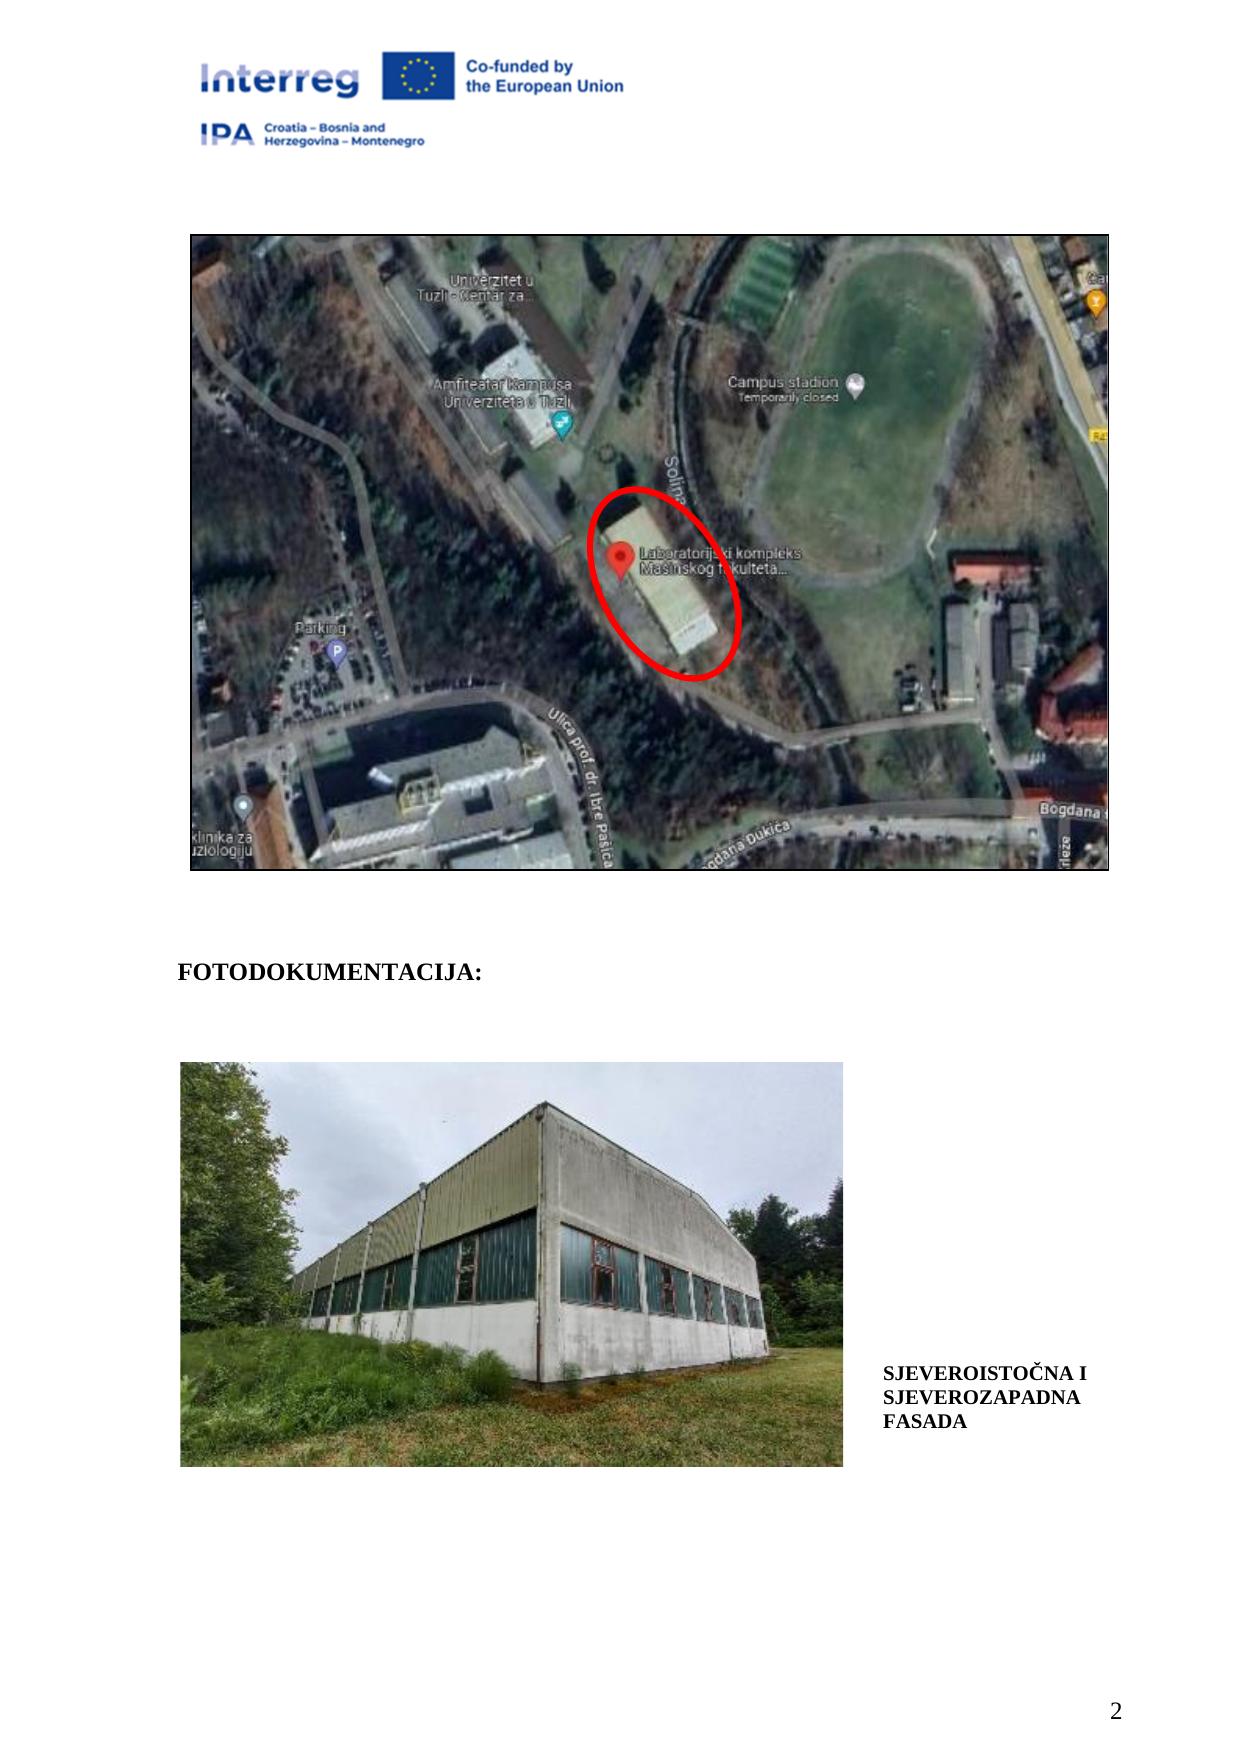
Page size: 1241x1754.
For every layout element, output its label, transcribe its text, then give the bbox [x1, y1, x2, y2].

picture [177, 28, 648, 169]
text FOTODOKUMENTACIJA: [177, 957, 1122, 986]
table_header [177, 1044, 872, 1493]
table_header SJEVEROISTOČNA I SJEVEROZAPADNA FASADA [872, 1044, 1152, 1493]
picture [192, 236, 1108, 869]
picture [180, 1062, 844, 1467]
